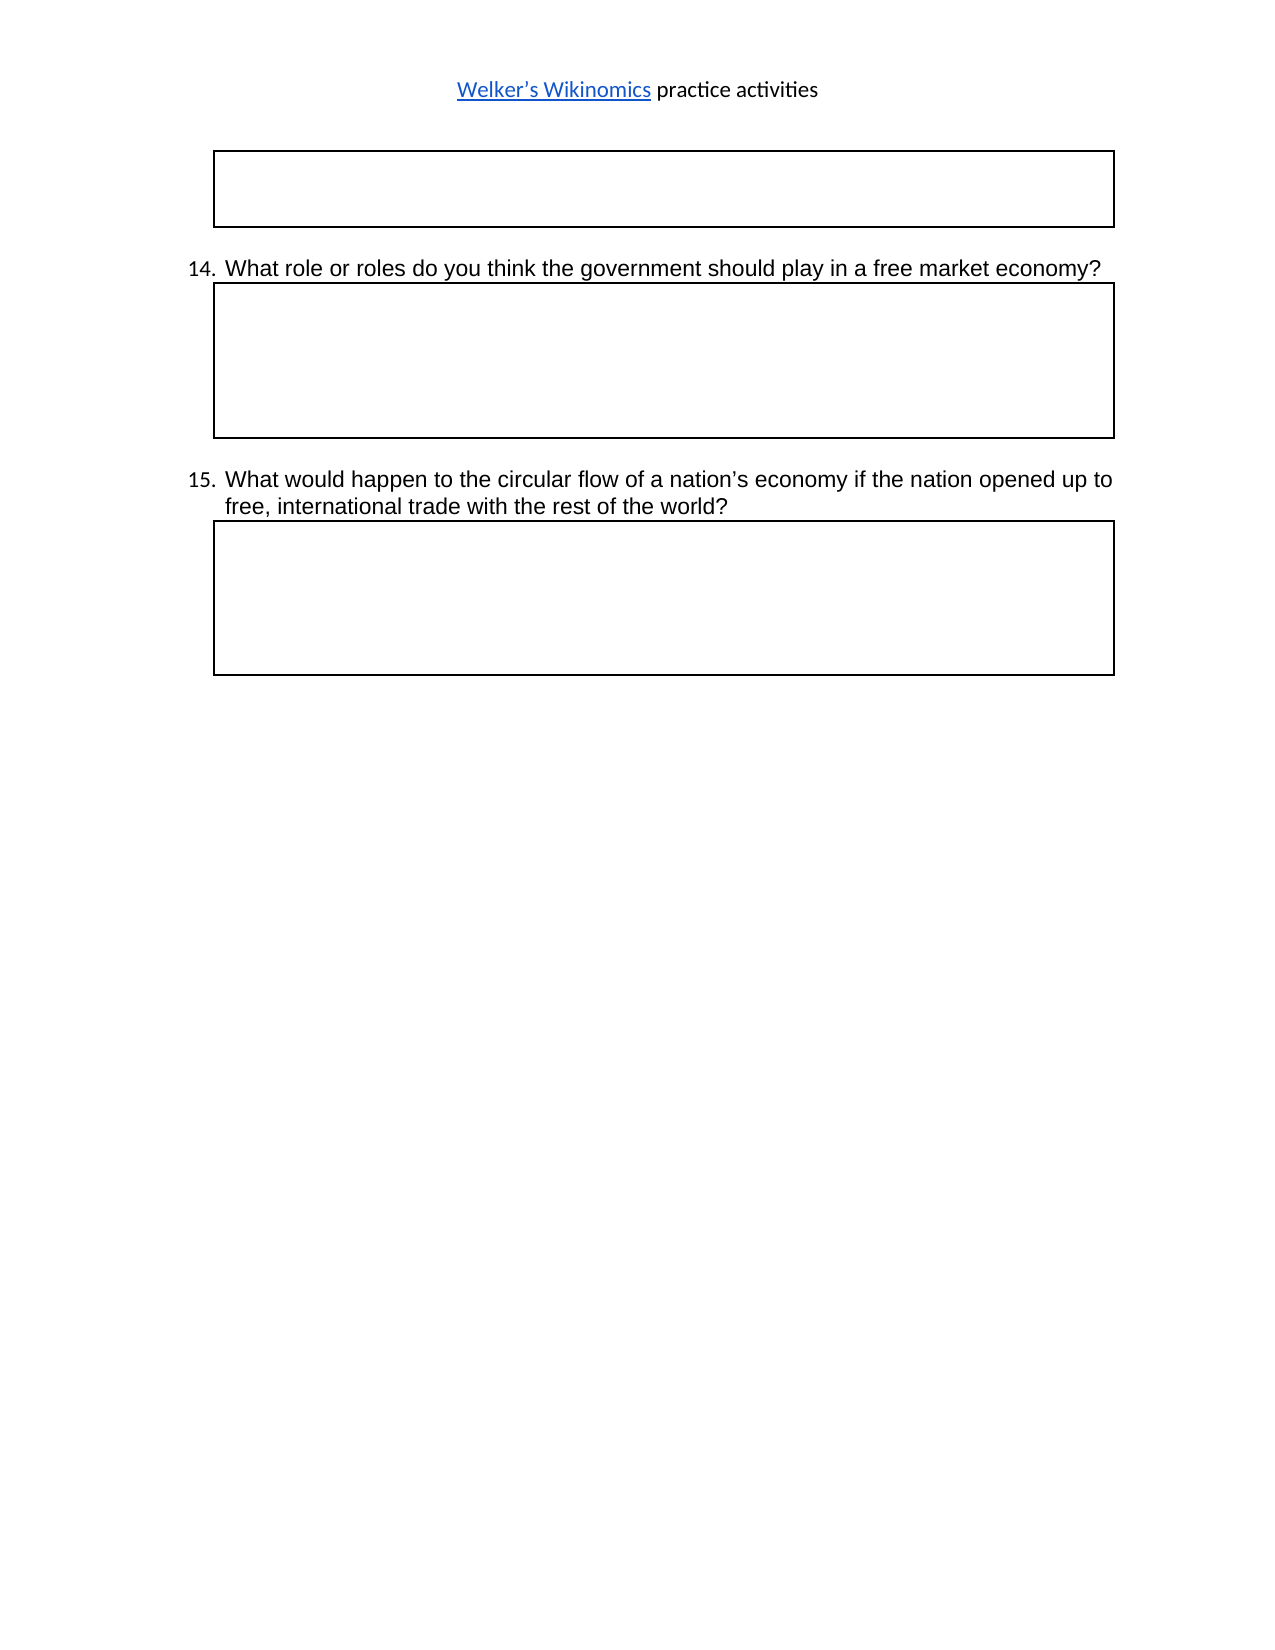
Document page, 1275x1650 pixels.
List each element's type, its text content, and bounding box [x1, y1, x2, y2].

table_header [215, 152, 1113, 226]
list What role or roles do you think the government should play in a free market economy? [187, 254, 1125, 282]
table_header [215, 284, 1113, 437]
list What would happen to the circular flow of a nation’s economy if the nation opened up to free, international trade with the rest of the world? [187, 465, 1125, 519]
table_header [215, 522, 1113, 674]
